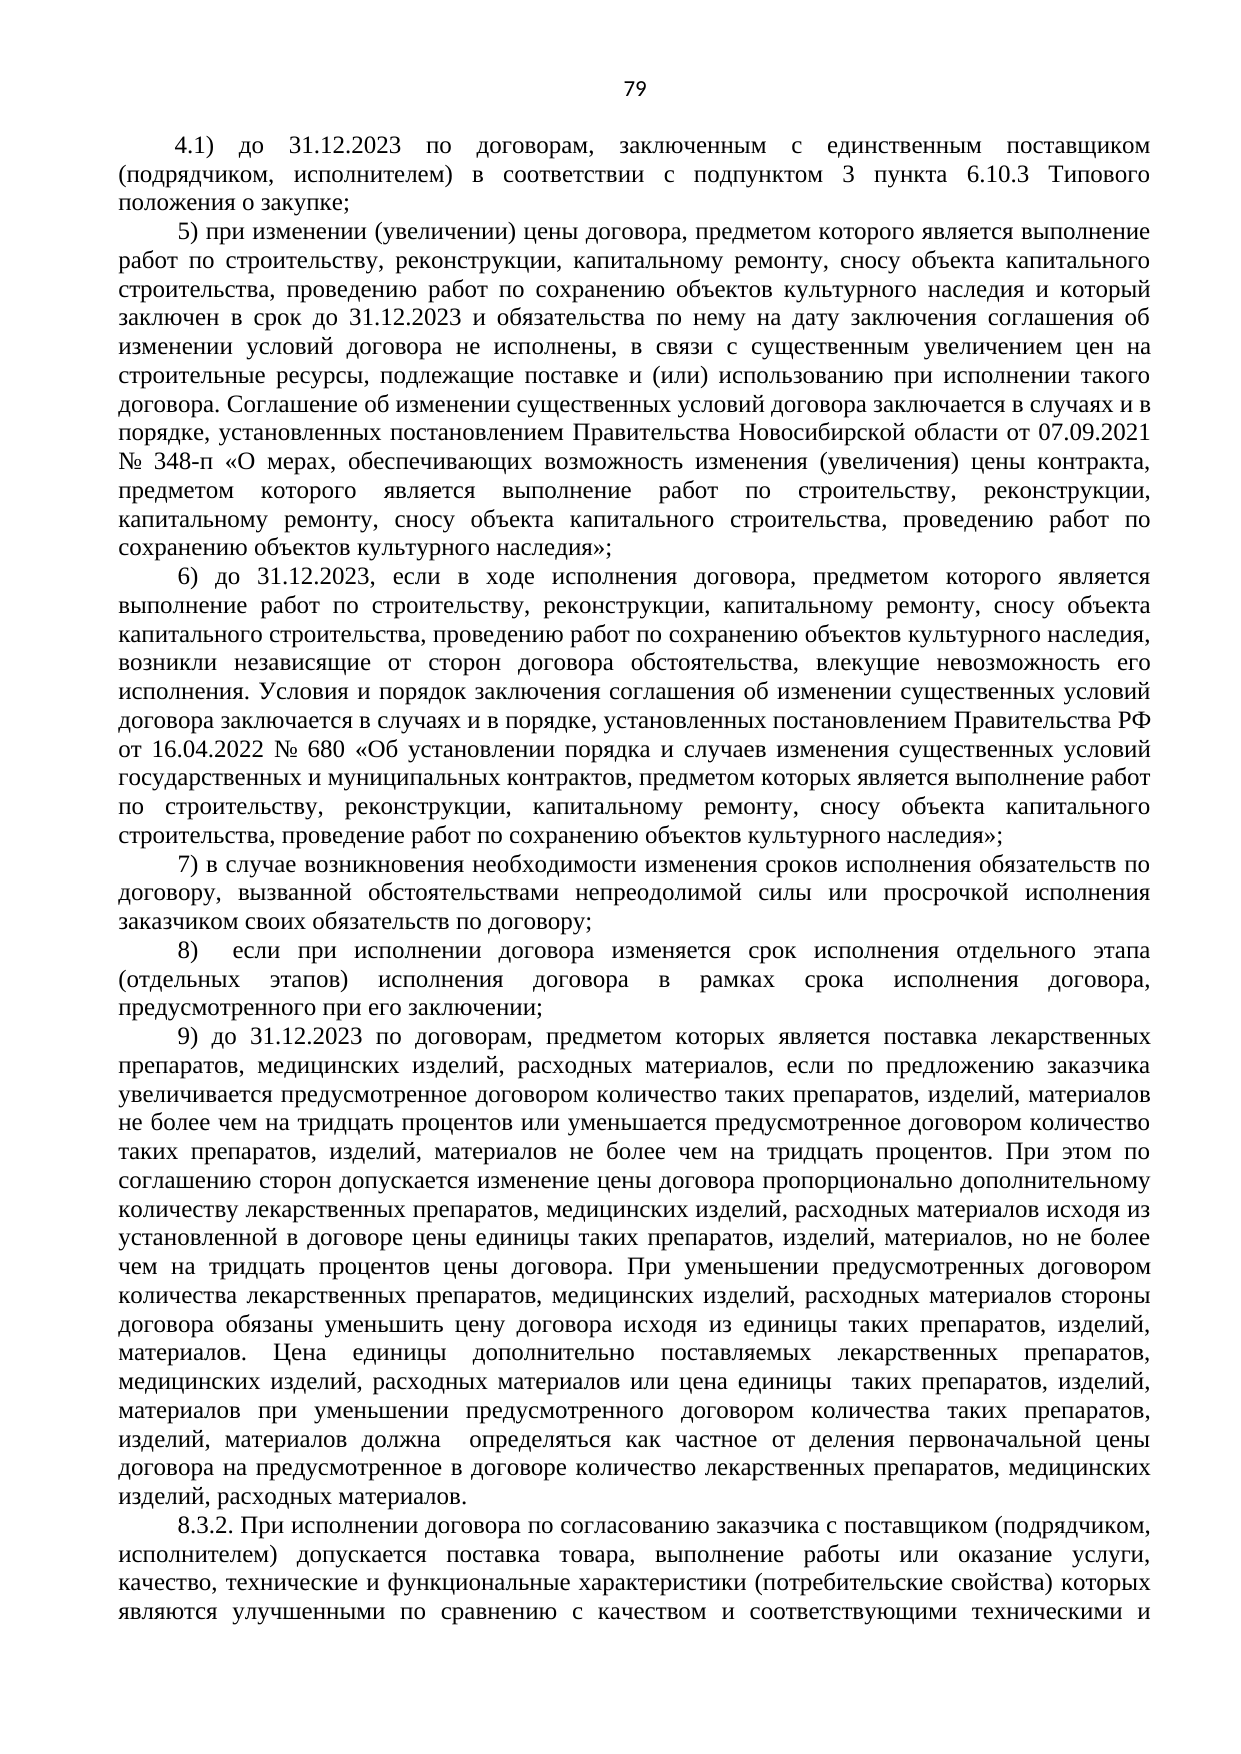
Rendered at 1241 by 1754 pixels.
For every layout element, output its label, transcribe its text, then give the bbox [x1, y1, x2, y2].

text 8) если при исполнении договора изменяется срок исполнения отдельного этапа (отдельных этапов) исполнения договора в рамках срока исполнения договора, предусмотренного при его заключении; [118, 935, 1152, 1021]
text 5) при изменении (увеличении) цены договора, предметом которого является выполнение работ по строительству, реконструкции, капитальному ремонту, сносу объекта капитального строительства, проведению работ по сохранению объектов культурного наследия и который заключен в срок до 31.12.2023 и обязательства по нему на дату заключения соглашения об изменении условий договора не исполнены, в связи с существенным увеличением цен на строительные ресурсы, подлежащие поставке и (или) использованию при исполнении такого договора. Соглашение об изменении существенных условий договора заключается в случаях и в порядке, установленных постановлением Правительства Новосибирской области от 07.09.2021 № 348-п «О мерах, обеспечивающих возможность изменения (увеличения) цены контракта, предметом которого является выполнение работ по строительству, реконструкции, капитальному ремонту, сносу объекта капитального строительства, проведению работ по сохранению объектов культурного наследия»; [118, 216, 1152, 331]
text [118, 1510, 1152, 1625]
text 6) до 31.12.2023, если в ходе исполнения договора, предметом которого является выполнение работ по строительству, реконструкции, капитальному ремонту, сносу объекта капитального строительства, проведению работ по сохранению объектов культурного наследия, возникли независящие от сторон договора обстоятельства, влекущие невозможность его исполнения. Условия и порядок заключения соглашения об изменении существенных условий договора заключается в случаях и в порядке, установленных постановлением Правительства РФ от 16.04.2022 № 680 «Об установлении порядка и случаев изменения существенных условий государственных и муниципальных контрактов, предметом которых является выполнение работ по строительству, реконструкции, капитальному ремонту, сносу объекта капитального строительства, проведение работ по сохранению объектов культурного наследия»; [118, 561, 1152, 648]
text 9) до 31.12.2023 по договорам, предметом которых является поставка лекарственных препаратов, медицинских изделий, расходных материалов, если по предложению заказчика увеличивается предусмотренное договором количество таких препаратов, изделий, материалов не более чем на тридцать процентов или уменьшается предусмотренное договором количество таких препаратов, изделий, материалов не более чем на тридцать процентов. При этом по соглашению сторон допускается изменение цены договора пропорционально дополнительному количеству лекарственных препаратов, медицинских изделий, расходных материалов исходя из установленной в договоре цены единицы таких препаратов, изделий, материалов, но не более чем на тридцать процентов цены договора. При уменьшении предусмотренных договором количества лекарственных препаратов, медицинских изделий, расходных материалов стороны договора обязаны уменьшить цену договора исходя из единицы таких препаратов, изделий, материалов. Цена единицы дополнительно поставляемых лекарственных препаратов, медицинских изделий, расходных материалов или цена единицы таких препаратов, изделий, материалов при уменьшении предусмотренного договором количества таких препаратов, изделий, материалов должна определяться как частное от деления первоначальной цены договора на предусмотренное в договоре количество лекарственных препаратов, медицинских изделий, расходных материалов. [118, 1021, 1152, 1510]
text 5) при изменении (увеличении) цены договора, предметом которого является выполнение работ по строительству, реконструкции, капитальному ремонту, сносу объекта капитального строительства, проведению работ по сохранению объектов культурного наследия и который заключен в срок до 31.12.2023 и обязательства по нему на дату заключения соглашения об изменении условий договора не исполнены, в связи с существенным увеличением цен на строительные ресурсы, подлежащие поставке и (или) использованию при исполнении такого договора. Соглашение об изменении существенных условий договора заключается в случаях и в порядке, установленных постановлением Правительства Новосибирской области от 07.09.2021 № 348-п «О мерах, обеспечивающих возможность изменения (увеличения) цены контракта, предметом которого является выполнение работ по строительству, реконструкции, капитальному ремонту, сносу объекта капитального строительства, проведению работ по сохранению объектов культурного наследия»; [118, 331, 1152, 561]
text 4.1) до 31.12.2023 по договорам, заключенным с единственным поставщиком (подрядчиком, исполнителем) в соответствии с подпунктом 3 пункта 6.10.3 Типового положения о закупке; [118, 130, 1152, 216]
text 6) до 31.12.2023, если в ходе исполнения договора, предметом которого является выполнение работ по строительству, реконструкции, капитальному ремонту, сносу объекта капитального строительства, проведению работ по сохранению объектов культурного наследия, возникли независящие от сторон договора обстоятельства, влекущие невозможность его исполнения. Условия и порядок заключения соглашения об изменении существенных условий договора заключается в случаях и в порядке, установленных постановлением Правительства РФ от 16.04.2022 № 680 «Об установлении порядка и случаев изменения существенных условий государственных и муниципальных контрактов, предметом которых является выполнение работ по строительству, реконструкции, капитальному ремонту, сносу объекта капитального строительства, проведение работ по сохранению объектов культурного наследия»; [118, 705, 1152, 849]
text 7) в случае возникновения необходимости изменения сроков исполнения обязательств по договору, вызванной обстоятельствами непреодолимой силы или просрочкой исполнения заказчиком своих обязательств по договору; [118, 849, 1152, 935]
